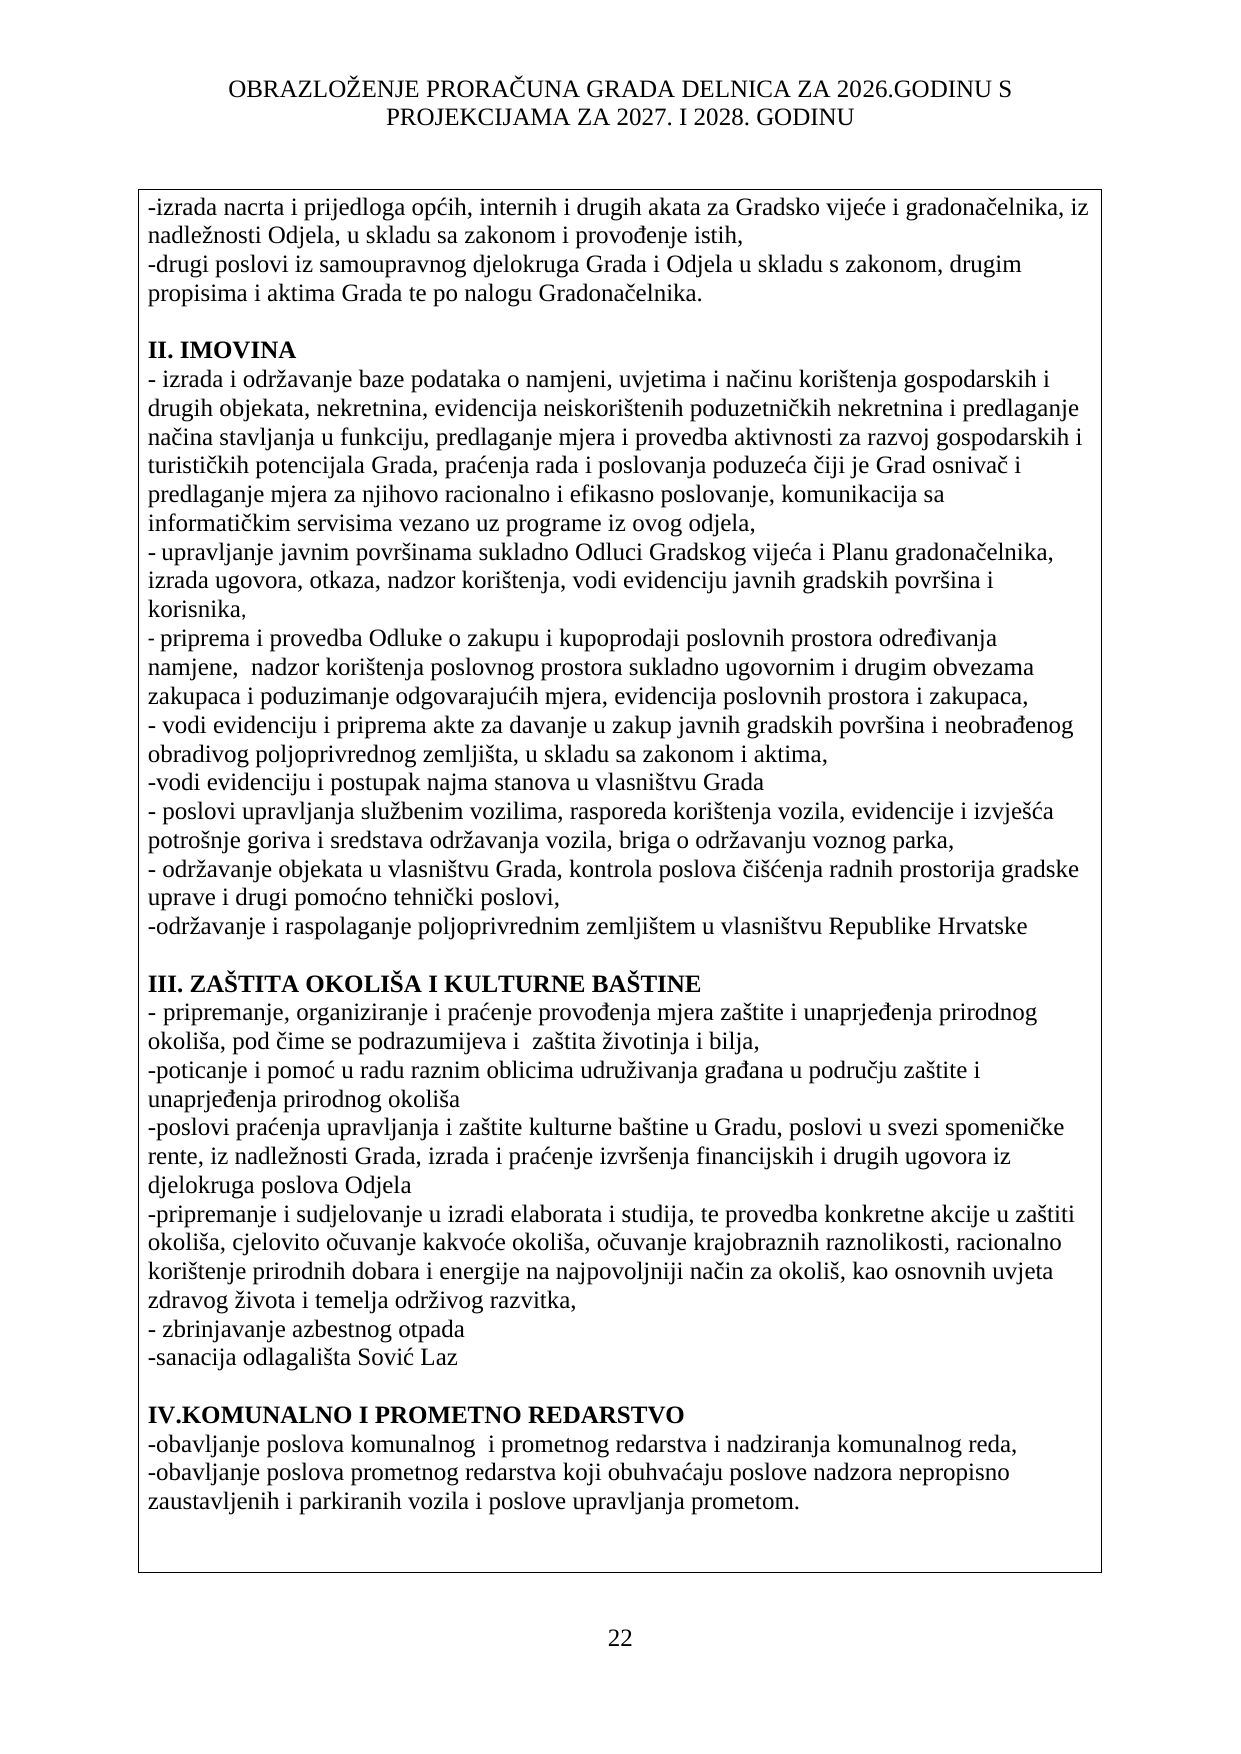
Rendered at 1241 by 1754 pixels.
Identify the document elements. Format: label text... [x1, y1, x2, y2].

text - priprema i provedba Odluke o zakupu i kupoprodaji poslovnih prostora određivanja namjene, nadzor korištenja poslovnog prostora sukladno ugovornim i drugim obvezama zakupaca i poduzimanje odgovarajućih mjera, evidencija poslovnih prostora i zakupaca, [148, 623, 1093, 710]
text -poslovi praćenja upravljanja i zaštite kulturne baštine u Gradu, poslovi u svezi spomeničke rente, iz nadležnosti Grada, izrada i praćenje izvršenja financijskih i drugih ugovora iz djelokruga poslova Odjela [148, 1112, 1093, 1199]
text - poslovi upravljanja službenim vozilima, rasporeda korištenja vozila, evidencije i izvješća potrošnje goriva i sredstava održavanja vozila, briga o održavanju voznog parka, [148, 796, 1093, 854]
text -izrada nacrta i prijedloga općih, internih i drugih akata za Gradsko vijeće i gradonačelnika, iz nadležnosti Odjela, u skladu sa zakonom i provođenje istih, [139, 190, 1101, 249]
text II. IMOVINA [148, 336, 1093, 364]
text - izrada i održavanje baze podataka o namjeni, uvjetima i načinu korištenja gospodarskih i drugih objekata, nekretnina, evidencija neiskorištenih poduzetničkih nekretnina i predlaganje načina stavljanja u funkciju, predlaganje mjera i provedba aktivnosti za razvoj gospodarskih i turističkih potencijala Grada, praćenja rada i poslovanja poduzeća čiji je Grad osnivač i predlaganje mjera za njihovo racionalno i efikasno poslovanje, komunikacija sa informatičkim servisima vezano uz programe iz ovog odjela, [148, 364, 1093, 537]
text - održavanje objekata u vlasništvu Grada, kontrola poslova čišćenja radnih prostorija gradske uprave i drugi pomoćno tehnički poslovi, [148, 854, 1093, 911]
text IV.KOMUNALNO I PROMETNO REDARSTVO [148, 1400, 1093, 1429]
text - upravljanje javnim površinama sukladno Odluci Gradskog vijeća i Planu gradonačelnika, izrada ugovora, otkaza, nadzor korištenja, vodi evidenciju javnih gradskih površina i korisnika, [148, 537, 1093, 623]
text -poticanje i pomoć u radu raznim oblicima udruživanja građana u području zaštite i unaprjeđenja prirodnog okoliša [148, 1055, 1093, 1112]
text - zbrinjavanje azbestnog otpada [148, 1314, 1093, 1342]
text -sanacija odlagališta Sović Laz [148, 1342, 1093, 1371]
text -održavanje i raspolaganje poljoprivrednim zemljištem u vlasništvu Republike Hrvatske [148, 911, 1093, 940]
text -obavljanje poslova komunalnog i prometnog redarstva i nadziranja komunalnog reda, [148, 1429, 1093, 1457]
text -drugi poslovi iz samoupravnog djelokruga Grada i Odjela u skladu s zakonom, drugim propisima i aktima Grada te po nalogu Gradonačelnika. [148, 249, 1093, 307]
text - pripremanje, organiziranje i praćenje provođenja mjera zaštite i unaprjeđenja prirodnog okoliša, pod čime se podrazumijeva i zaštita životinja i bilja, [148, 997, 1093, 1055]
text -vodi evidenciju i postupak najma stanova u vlasništvu Grada [148, 767, 1093, 796]
text -pripremanje i sudjelovanje u izradi elaborata i studija, te provedba konkretne akcije u zaštiti okoliša, cjelovito očuvanje kakvoće okoliša, očuvanje krajobraznih raznolikosti, racionalno korištenje prirodnih dobara i energije na najpovoljniji način za okoliš, kao osnovnih uvjeta zdravog života i temelja održivog razvitka, [148, 1199, 1093, 1314]
text -obavljanje poslova prometnog redarstva koji obuhvaćaju poslove nadzora nepropisno zaustavljenih i parkiranih vozila i poslove upravljanja prometom. [148, 1457, 1093, 1515]
text - vodi evidenciju i priprema akte za davanje u zakup javnih gradskih površina i neobrađenog obradivog poljoprivrednog zemljišta, u skladu sa zakonom i aktima, [148, 710, 1093, 767]
text III. ZAŠTITA OKOLIŠA I KULTURNE BAŠTINE [148, 969, 1093, 997]
